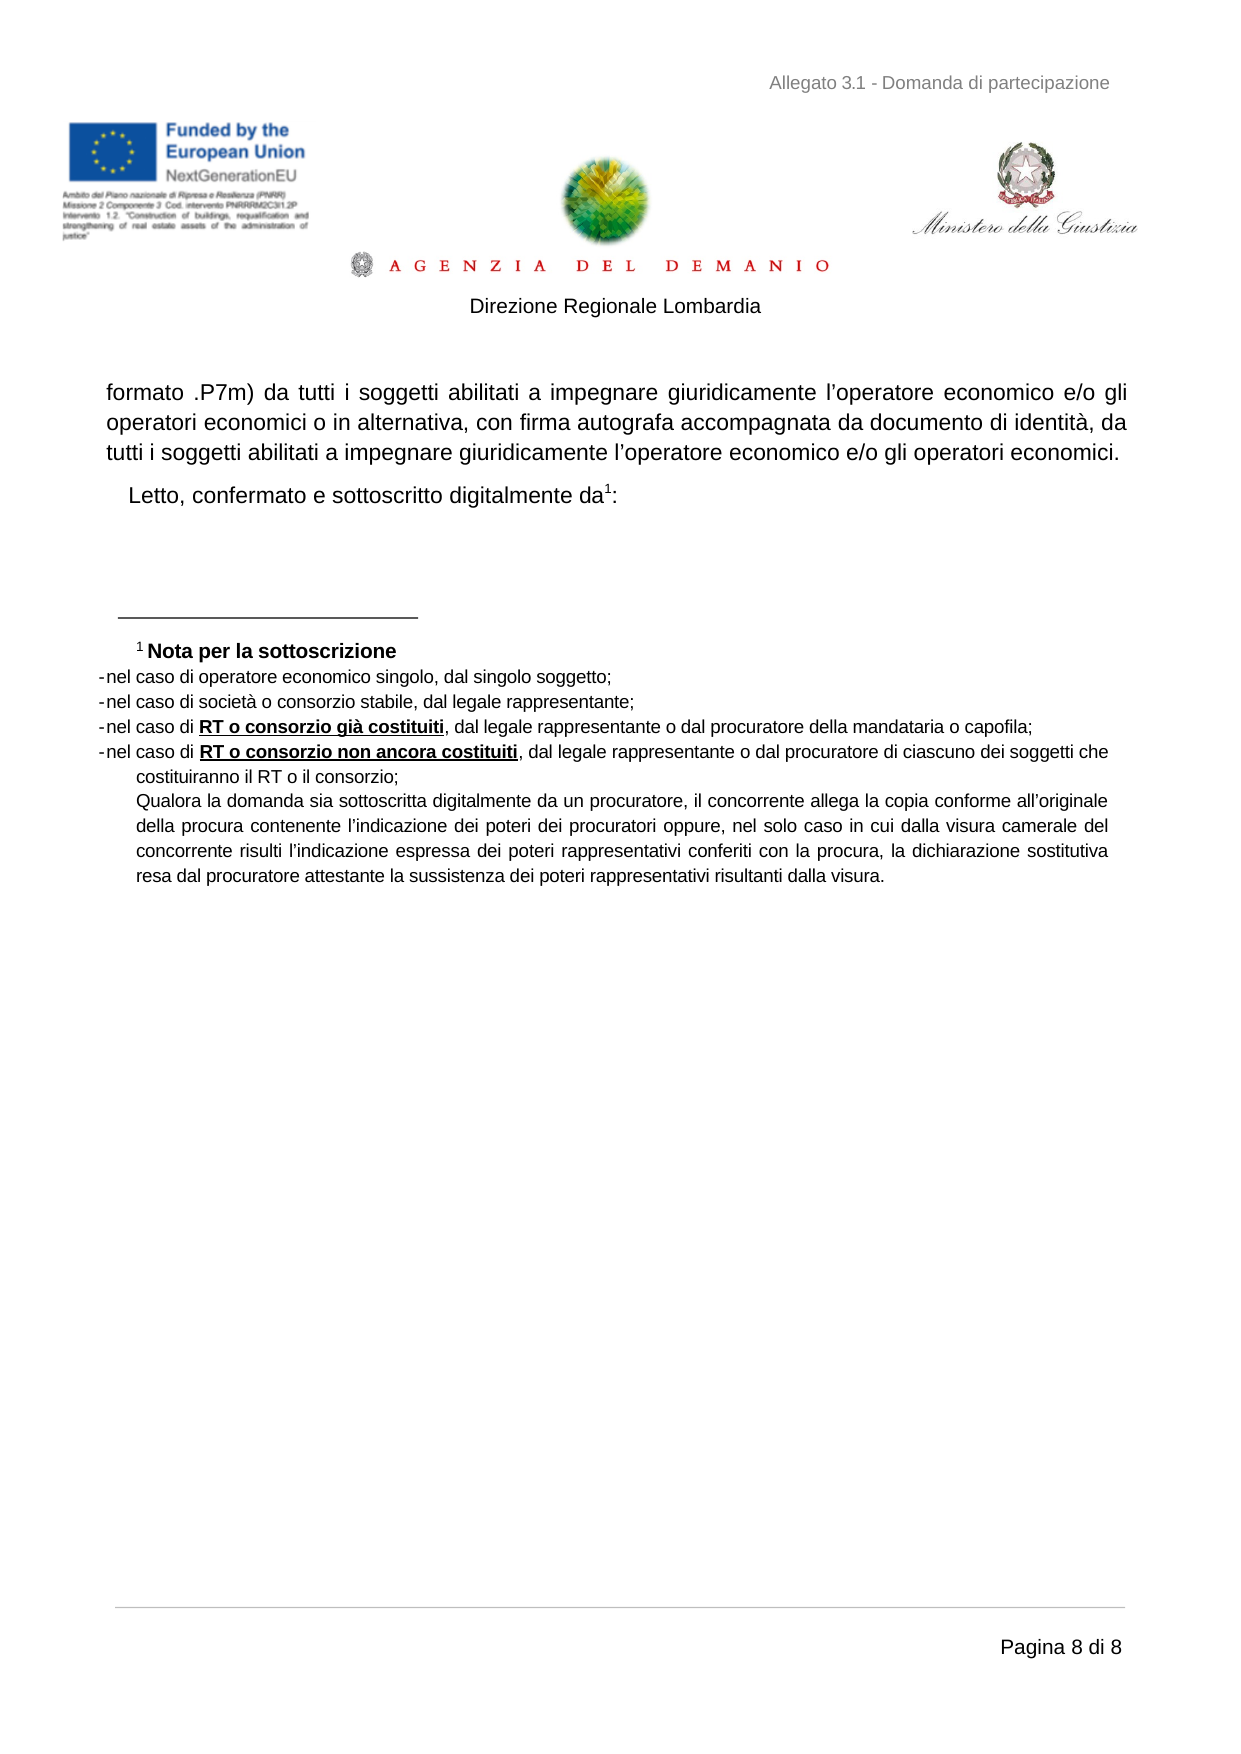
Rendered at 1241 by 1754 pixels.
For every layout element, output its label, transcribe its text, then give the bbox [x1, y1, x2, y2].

picture [344, 147, 833, 284]
text Letto, confermato e sottoscritto digitalmente da1: [128, 482, 1110, 508]
list nel caso di società o consorzio stabile, dal legale rappresentante; [98, 691, 1110, 713]
list nel caso di RT o consorzio non ancora costituiti, dal legale rappresentante o dal procuratore di ciascuno dei soggetti che costituiranno il RT o il consorzio; [98, 741, 1110, 787]
text 1 Nota per la sottoscrizione [136, 610, 1110, 663]
text Qualora la domanda sia sottoscritta digitalmente da un procuratore, il concorrente allega la copia conforme all’originale della procura contenente l’indicazione dei poteri dei procuratori oppure, nel solo caso in cui dalla visura camerale del concorrente risulti l’indicazione espressa dei poteri rappresentativi conferiti con la procura, la dichiarazione sostitutiva resa dal procuratore attestante la sussistenza dei poteri rappresentativi risultanti dalla visura. [136, 790, 1110, 886]
list nel caso di RT o consorzio già costituiti, dal legale rappresentante o dal procuratore della mandataria o capofila; [98, 716, 1110, 737]
list nel caso di operatore economico singolo, dal singolo soggetto; [98, 666, 1110, 688]
picture [62, 121, 317, 262]
